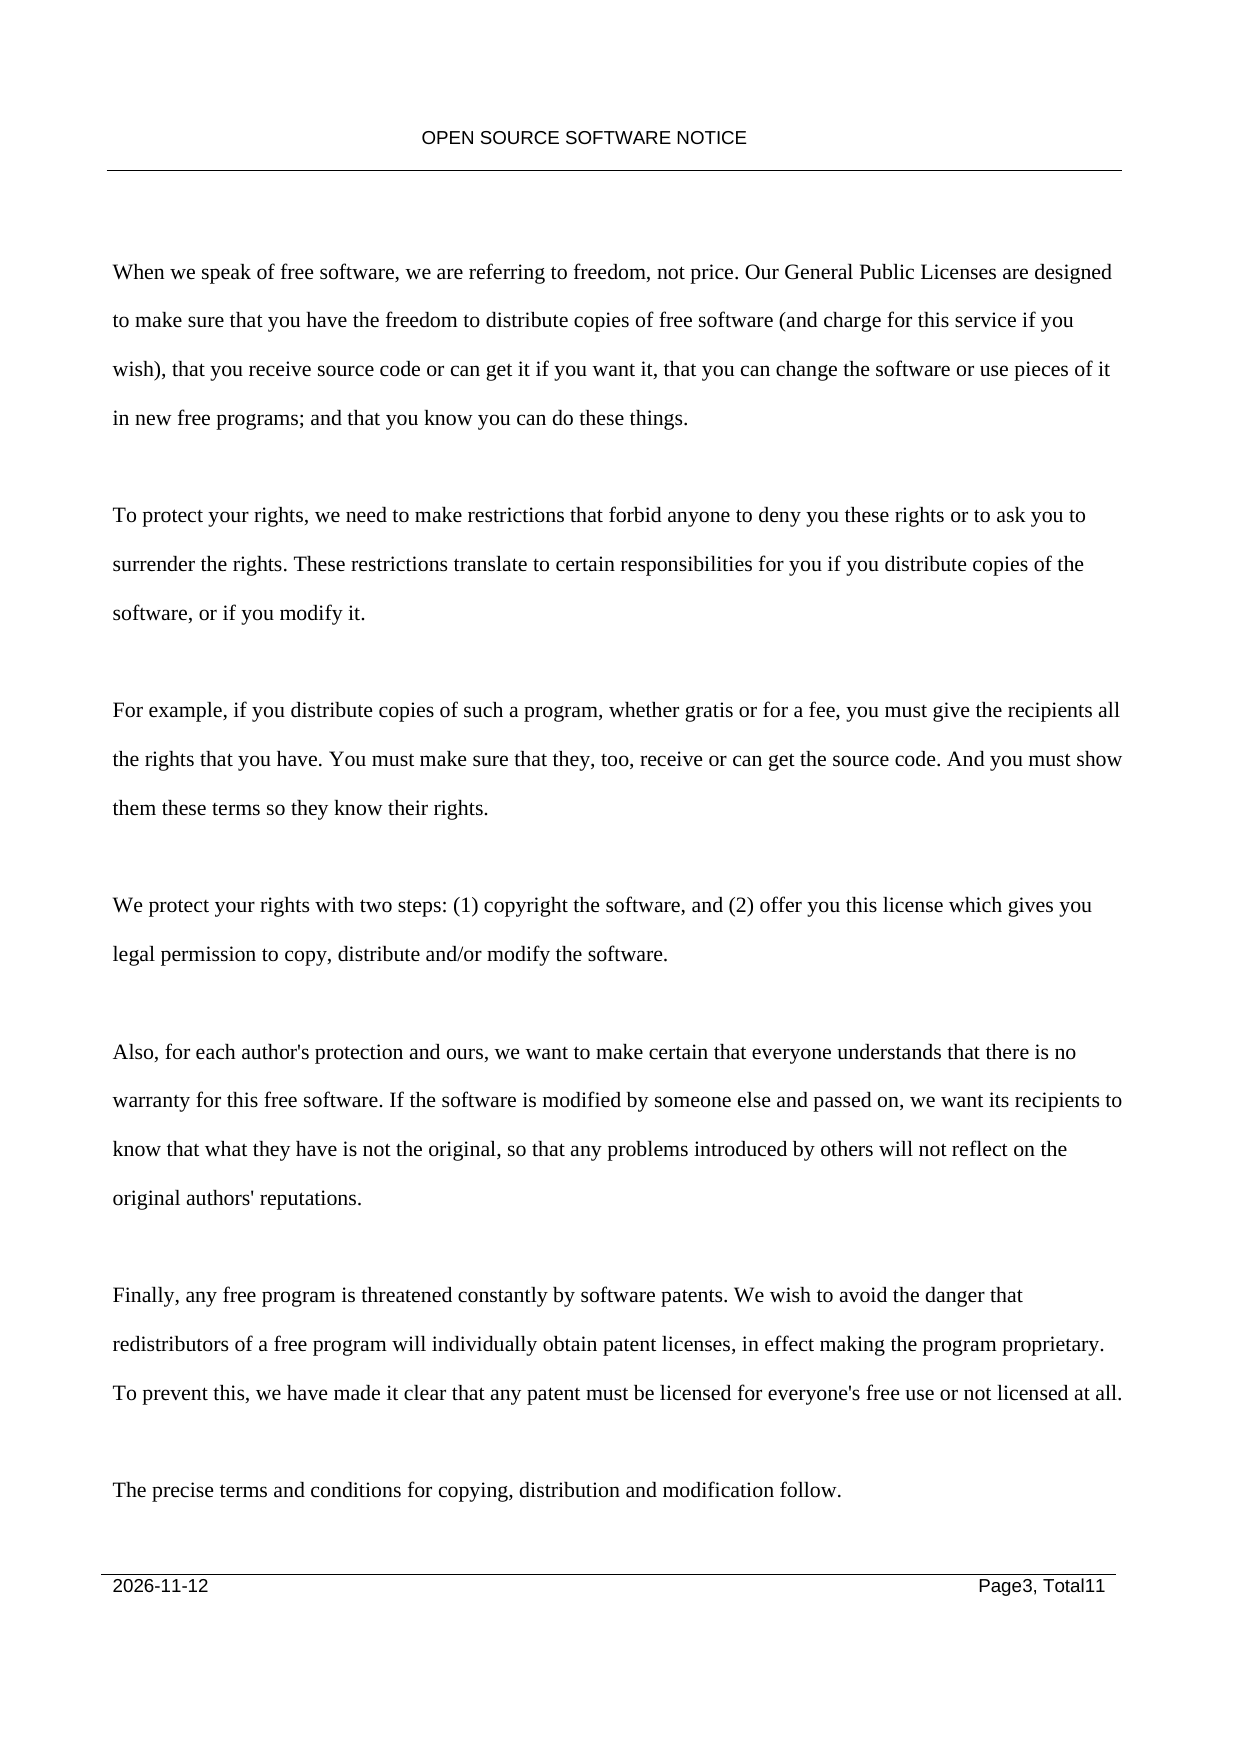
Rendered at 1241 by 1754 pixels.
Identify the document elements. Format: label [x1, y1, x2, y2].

text [112, 206, 1128, 1506]
